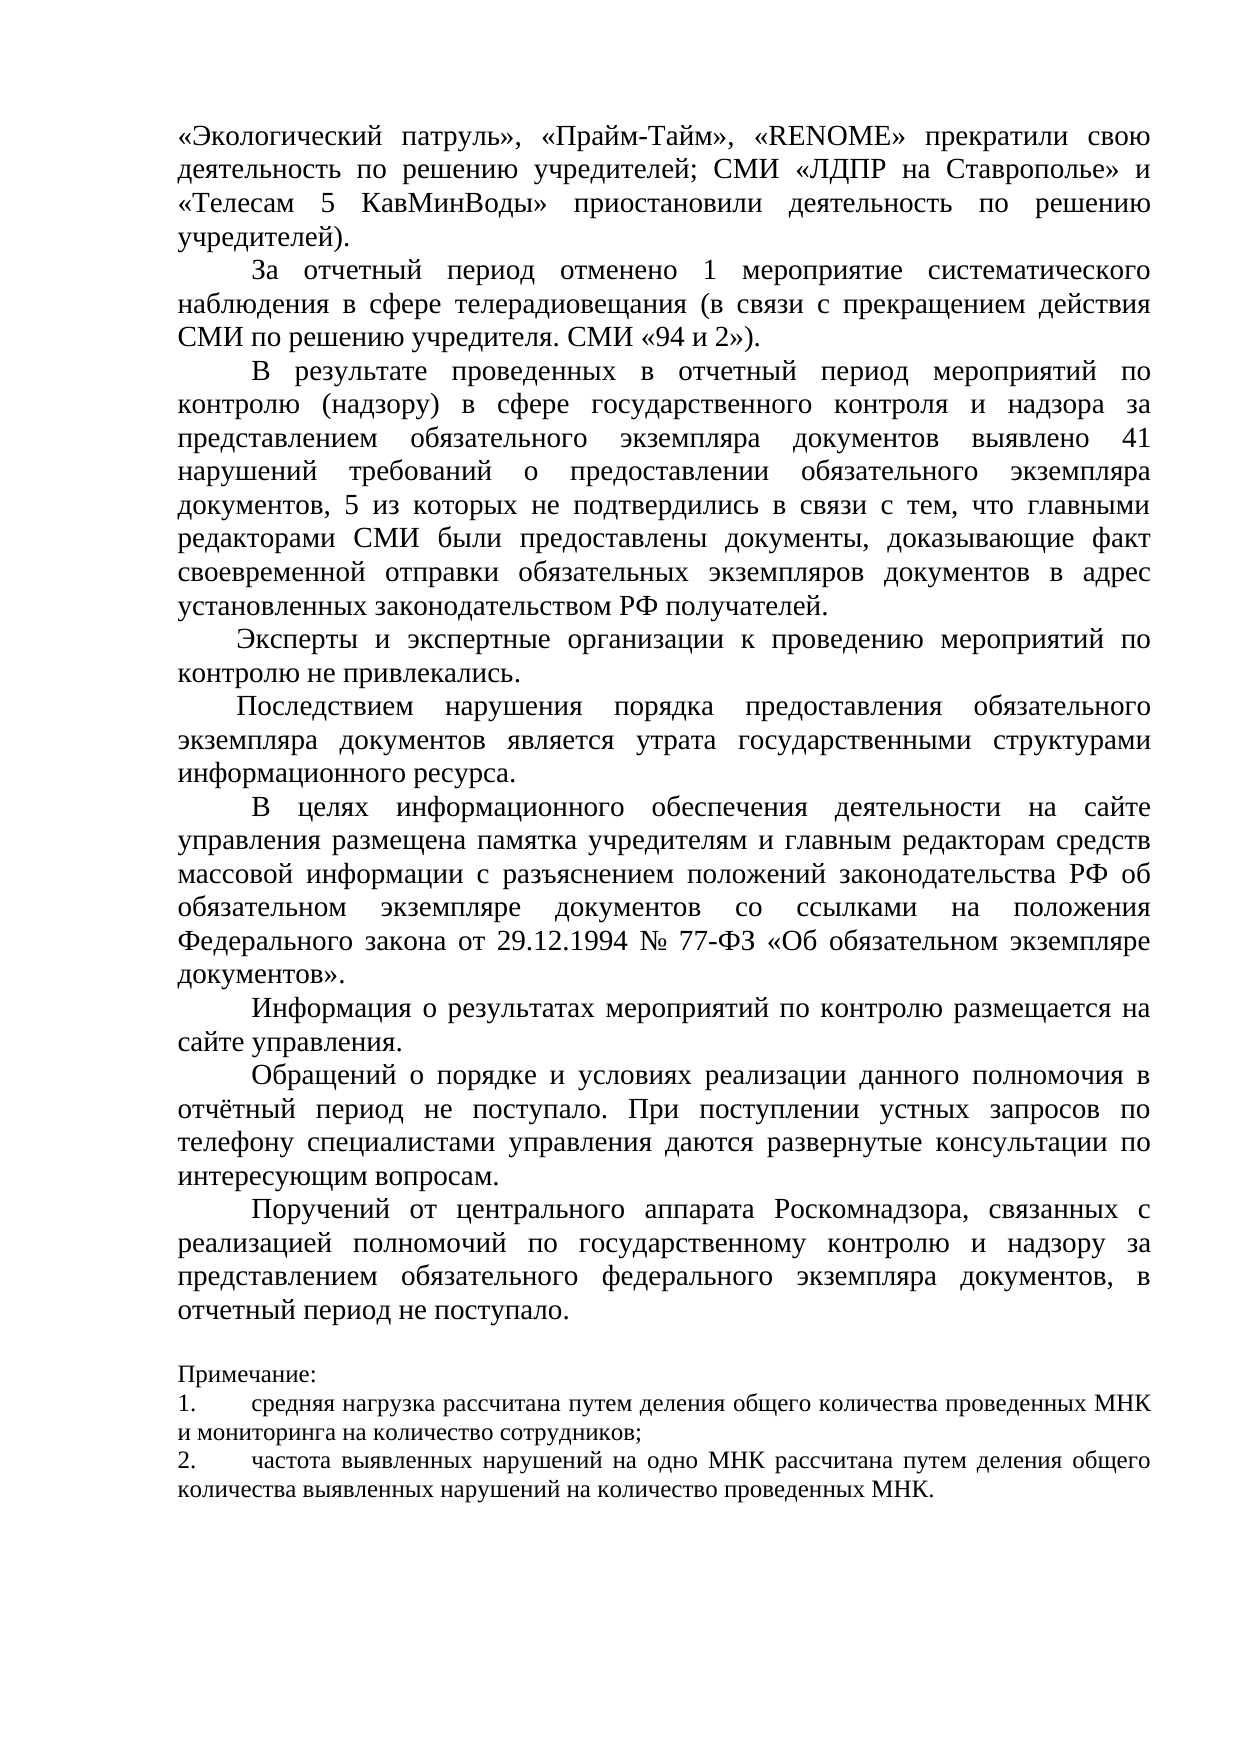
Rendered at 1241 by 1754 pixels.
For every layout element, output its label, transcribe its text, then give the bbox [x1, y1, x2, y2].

text Поручений от центрального аппарата Роскомнадзора, связанных с реализацией полномочий по государственному контролю и надзору за представлением обязательного федерального экземпляра документов, в отчетный период не поступало. [177, 1191, 1152, 1326]
text В целях информационного обеспечения деятельности на сайте управления размещена памятка учредителям и главным редакторам средств массовой информации с разъяснением положений законодательства РФ об обязательном экземпляре документов со ссылками на положения Федерального закона от 29.12.1994 № 77-ФЗ «Об обязательном экземпляре документов». [177, 789, 1152, 990]
list частота выявленных нарушений на одно МНК рассчитана путем деления общего количества выявленных нарушений на количество проведенных МНК. [177, 1445, 1152, 1503]
text Примечание: [177, 1359, 1152, 1388]
text Информация о результатах мероприятий по контролю размещается на сайте управления. [177, 990, 1152, 1057]
text За отчетный период отменено 1 мероприятие систематического наблюдения в сфере телерадиовещания (в связи с прекращением действия СМИ по решению учредителя. СМИ «94 и 2»). [177, 252, 1152, 353]
text Последствием нарушения порядка предоставления обязательного экземпляра документов является утрата государственными структурами информационного ресурса. [177, 688, 1152, 789]
text В результате проведенных в отчетный период мероприятий по контролю (надзору) в сфере государственного контроля и надзора за представлением обязательного экземпляра документов выявлено 41 нарушений требований о предоставлении обязательного экземпляра документов, 5 из которых не подтвердились в связи с тем, что главными редакторами СМИ были предоставлены документы, доказывающие факт своевременной отправки обязательных экземпляров документов в адрес установленных законодательством РФ получателей. [177, 353, 1152, 621]
list средняя нагрузка рассчитана путем деления общего количества проведенных МНК и мониторинга на количество сотрудников; [177, 1388, 1152, 1445]
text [177, 118, 1152, 252]
text Эксперты и экспертные организации к проведению мероприятий по контролю не привлекались. [177, 621, 1152, 688]
text Обращений о порядке и условиях реализации данного полномочия в отчётный период не поступало. При поступлении устных запросов по телефону специалистами управления даются развернутые консультации по интересующим вопросам. [177, 1057, 1152, 1191]
